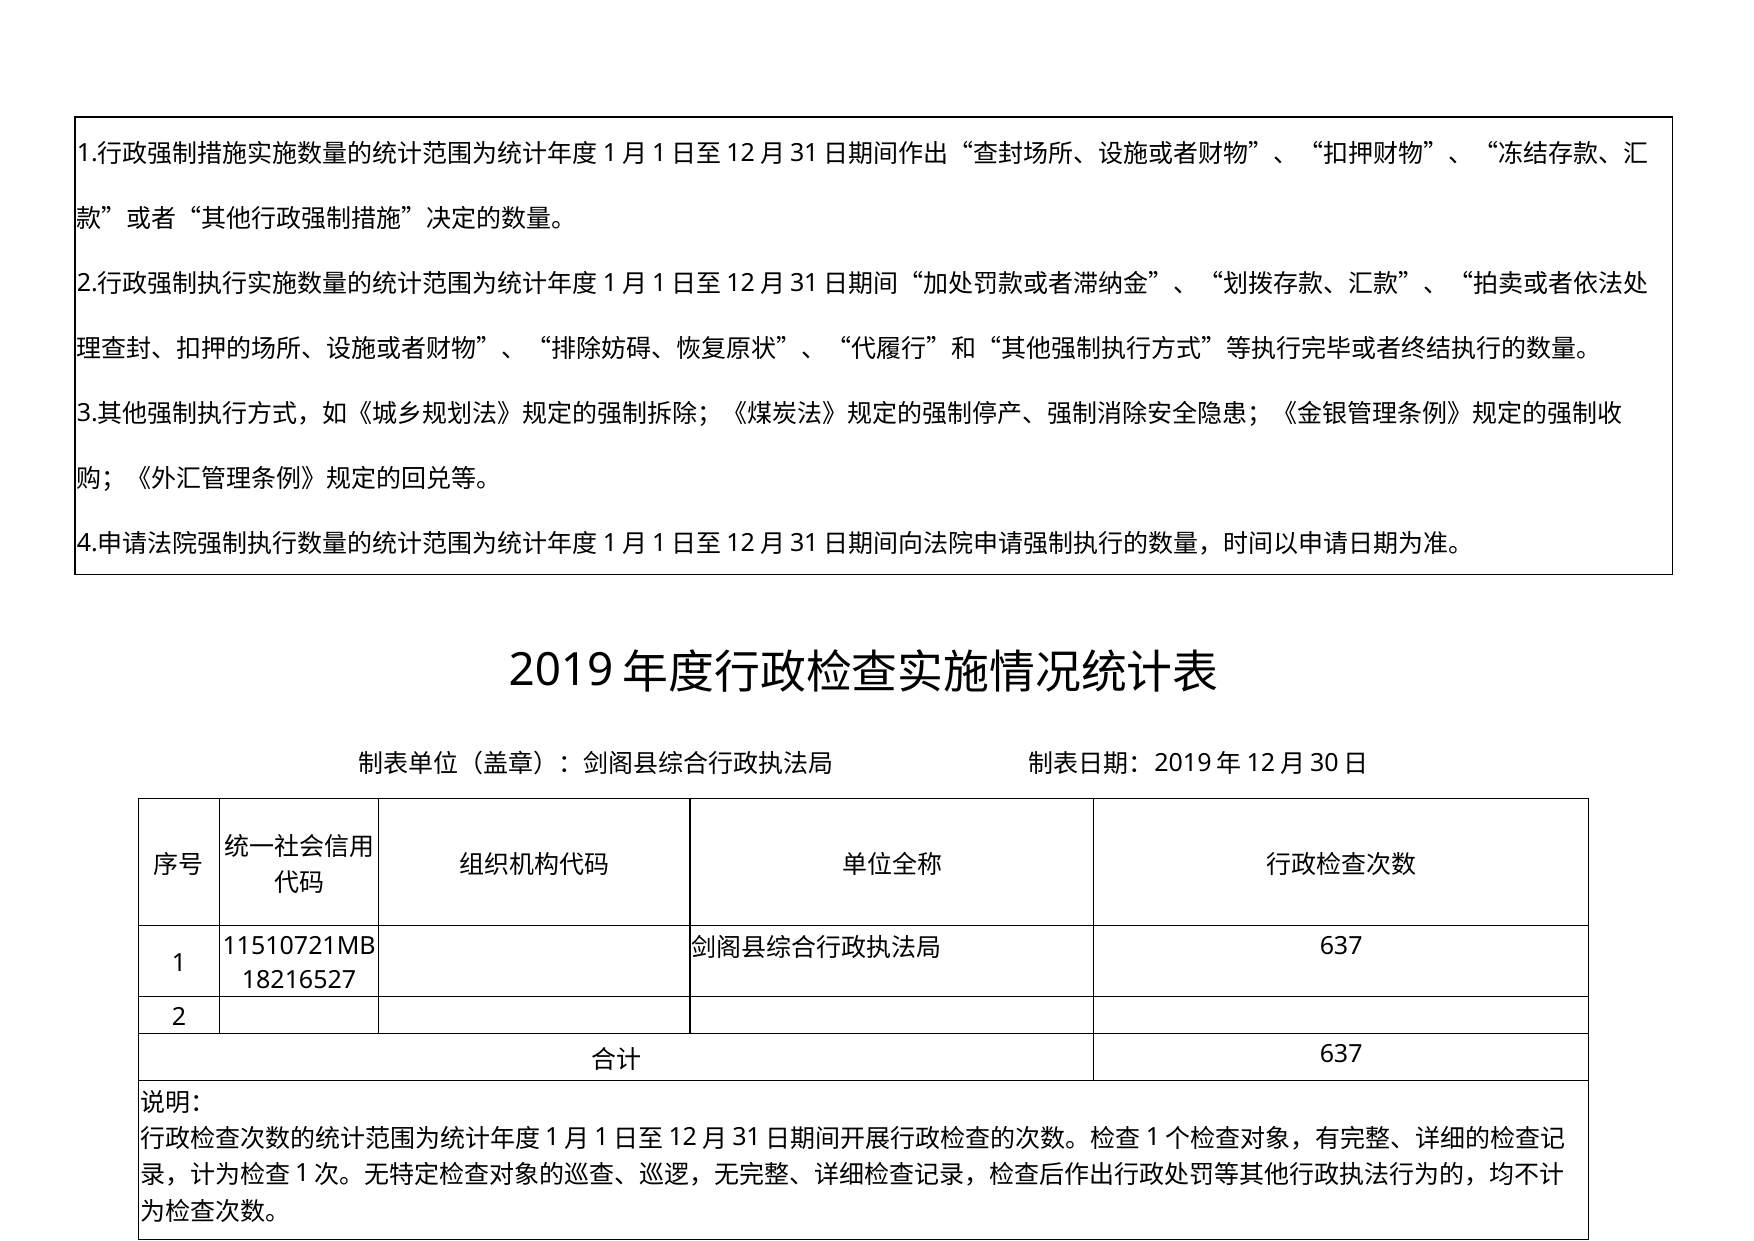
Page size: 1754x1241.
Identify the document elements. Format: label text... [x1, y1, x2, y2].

table_cell 1 [139, 926, 219, 996]
table_cell 制表单位（盖章）：剑阁县综合行政执法局 制表日期：2019年12月30日 [138, 724, 1588, 798]
table_cell [220, 997, 378, 1033]
table_cell 剑阁县综合行政执法局 [691, 926, 1093, 996]
table_cell 行政检查次数 [1094, 799, 1588, 925]
table_cell 组织机构代码 [379, 799, 689, 925]
table_cell [379, 926, 689, 996]
table_header 2019年度行政检查实施情况统计表 [138, 611, 1588, 724]
table_cell [379, 997, 689, 1033]
table_cell 637 [1094, 1034, 1588, 1080]
table_cell 637 [1094, 926, 1588, 996]
table_cell 11510721MB18216527 [220, 926, 378, 996]
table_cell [76, 118, 1672, 574]
table_cell 说明： 行政检查次数的统计范围为统计年度1月1日至12月31日期间开展行政检查的次数。检查1个检查对象，有完整、详细的检查记录，计为检查1次。无特定检查对象的巡查、巡逻，无完整、详细检查记录，检查后作出行政处罚等其他行政执法行为的，均不计为检查次数。 [139, 1081, 1588, 1239]
table_cell 单位全称 [691, 799, 1093, 925]
table_cell 序号 [139, 799, 219, 925]
table_cell 2 [139, 997, 219, 1033]
table_cell [1094, 997, 1588, 1033]
table_cell 统一社会信用代码 [220, 799, 378, 925]
table_cell [691, 997, 1093, 1033]
table_cell 合计 [139, 1034, 1093, 1080]
